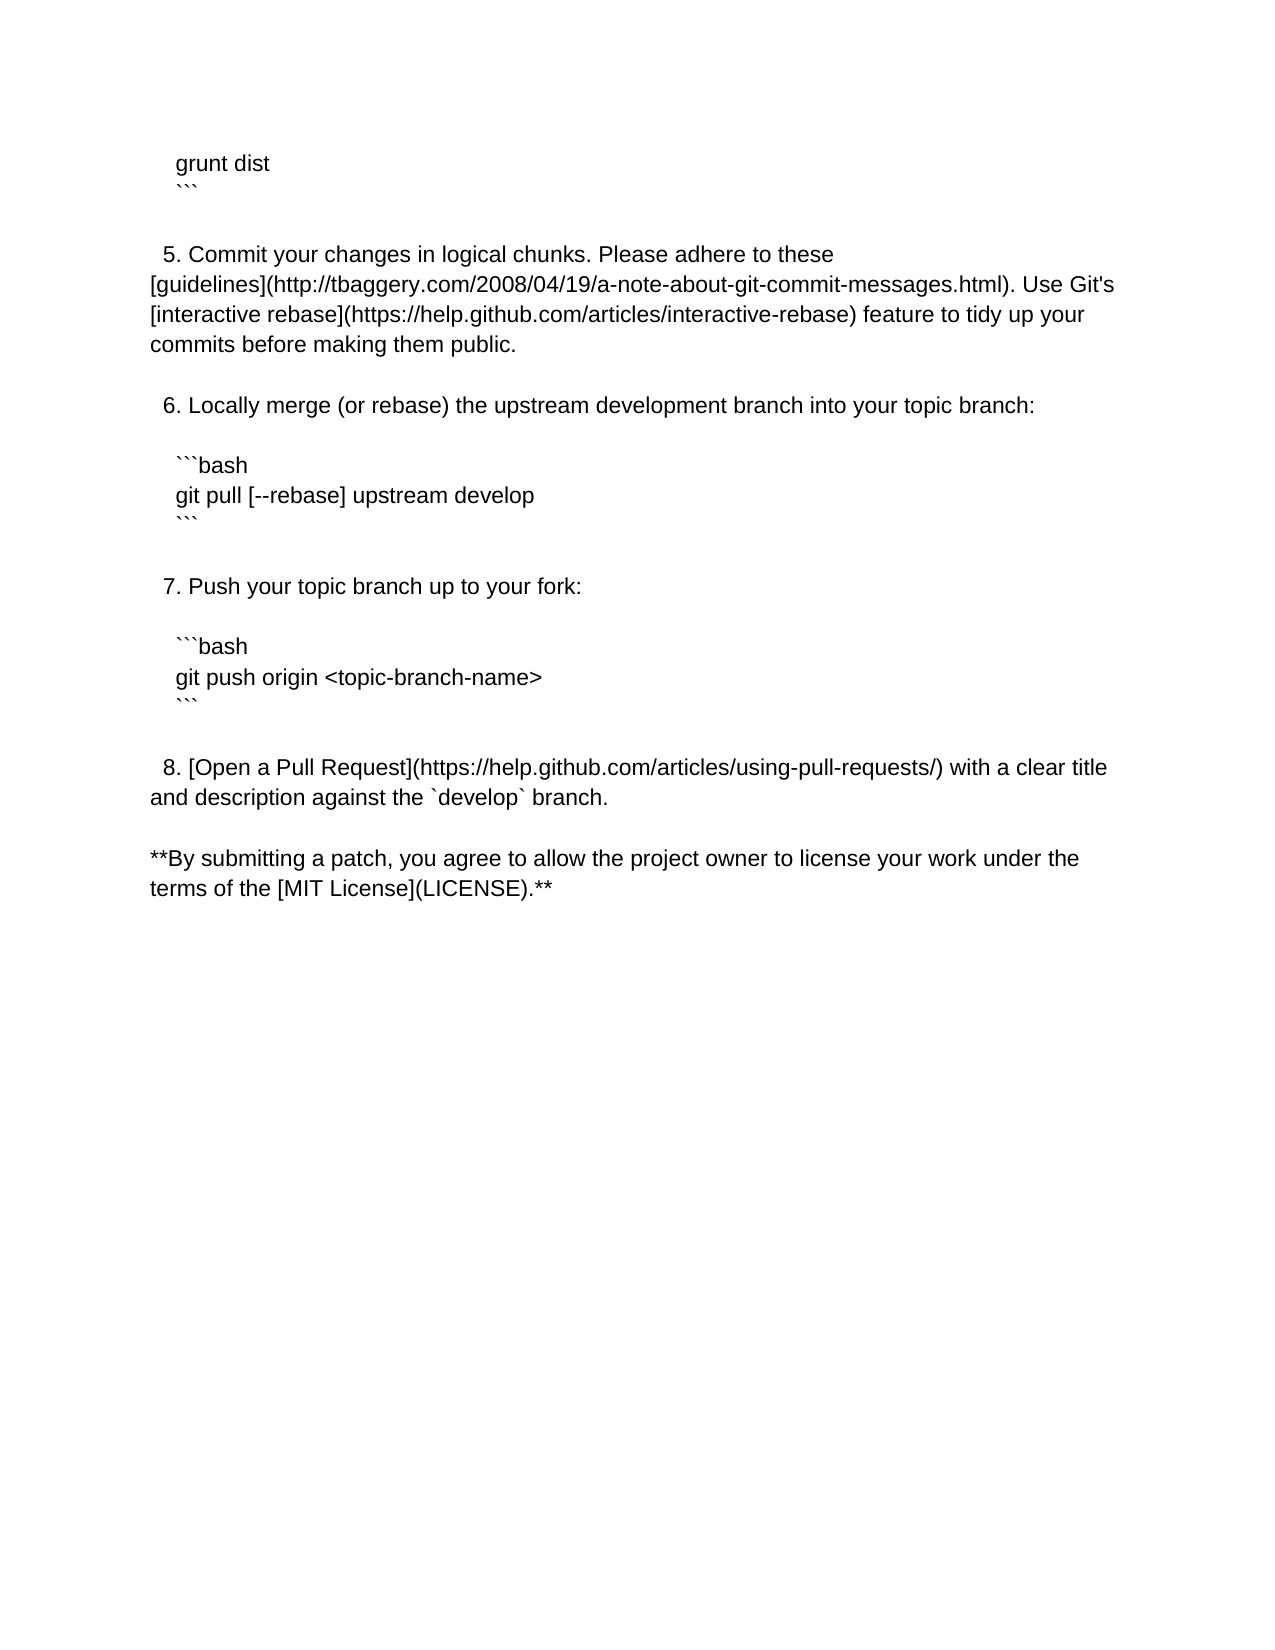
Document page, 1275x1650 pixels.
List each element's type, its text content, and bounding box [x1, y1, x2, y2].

text ``` [150, 180, 1125, 207]
text grunt dist [150, 150, 1125, 176]
text ```bash [150, 452, 1125, 478]
text ```bash [150, 633, 1125, 660]
text **By submitting a patch, you agree to allow the project owner to license your work under the terms of the [MIT License](LICENSE).** [150, 845, 1125, 901]
text ``` [150, 512, 1125, 539]
text 6. Locally merge (or rebase) the upstream development branch into your topic branch: [150, 392, 1125, 418]
text ``` [150, 694, 1125, 720]
text git push origin <topic-branch-name> [150, 663, 1125, 690]
text git pull [--rebase] upstream develop [150, 482, 1125, 509]
text 7. Push your topic branch up to your fork: [150, 573, 1125, 599]
text 8. [Open a Pull Request](https://help.github.com/articles/using-pull-requests/) with a clear title and description against the `develop` branch. [150, 754, 1125, 811]
text 5. Commit your changes in logical chunks. Please adhere to these [guidelines](http://tbaggery.com/2008/04/19/a-note-about-git-commit-messages.html). Use Git's [interactive rebase](https://help.github.com/articles/interactive-rebase) feature to tidy up your commits before making them public. [150, 241, 1125, 358]
